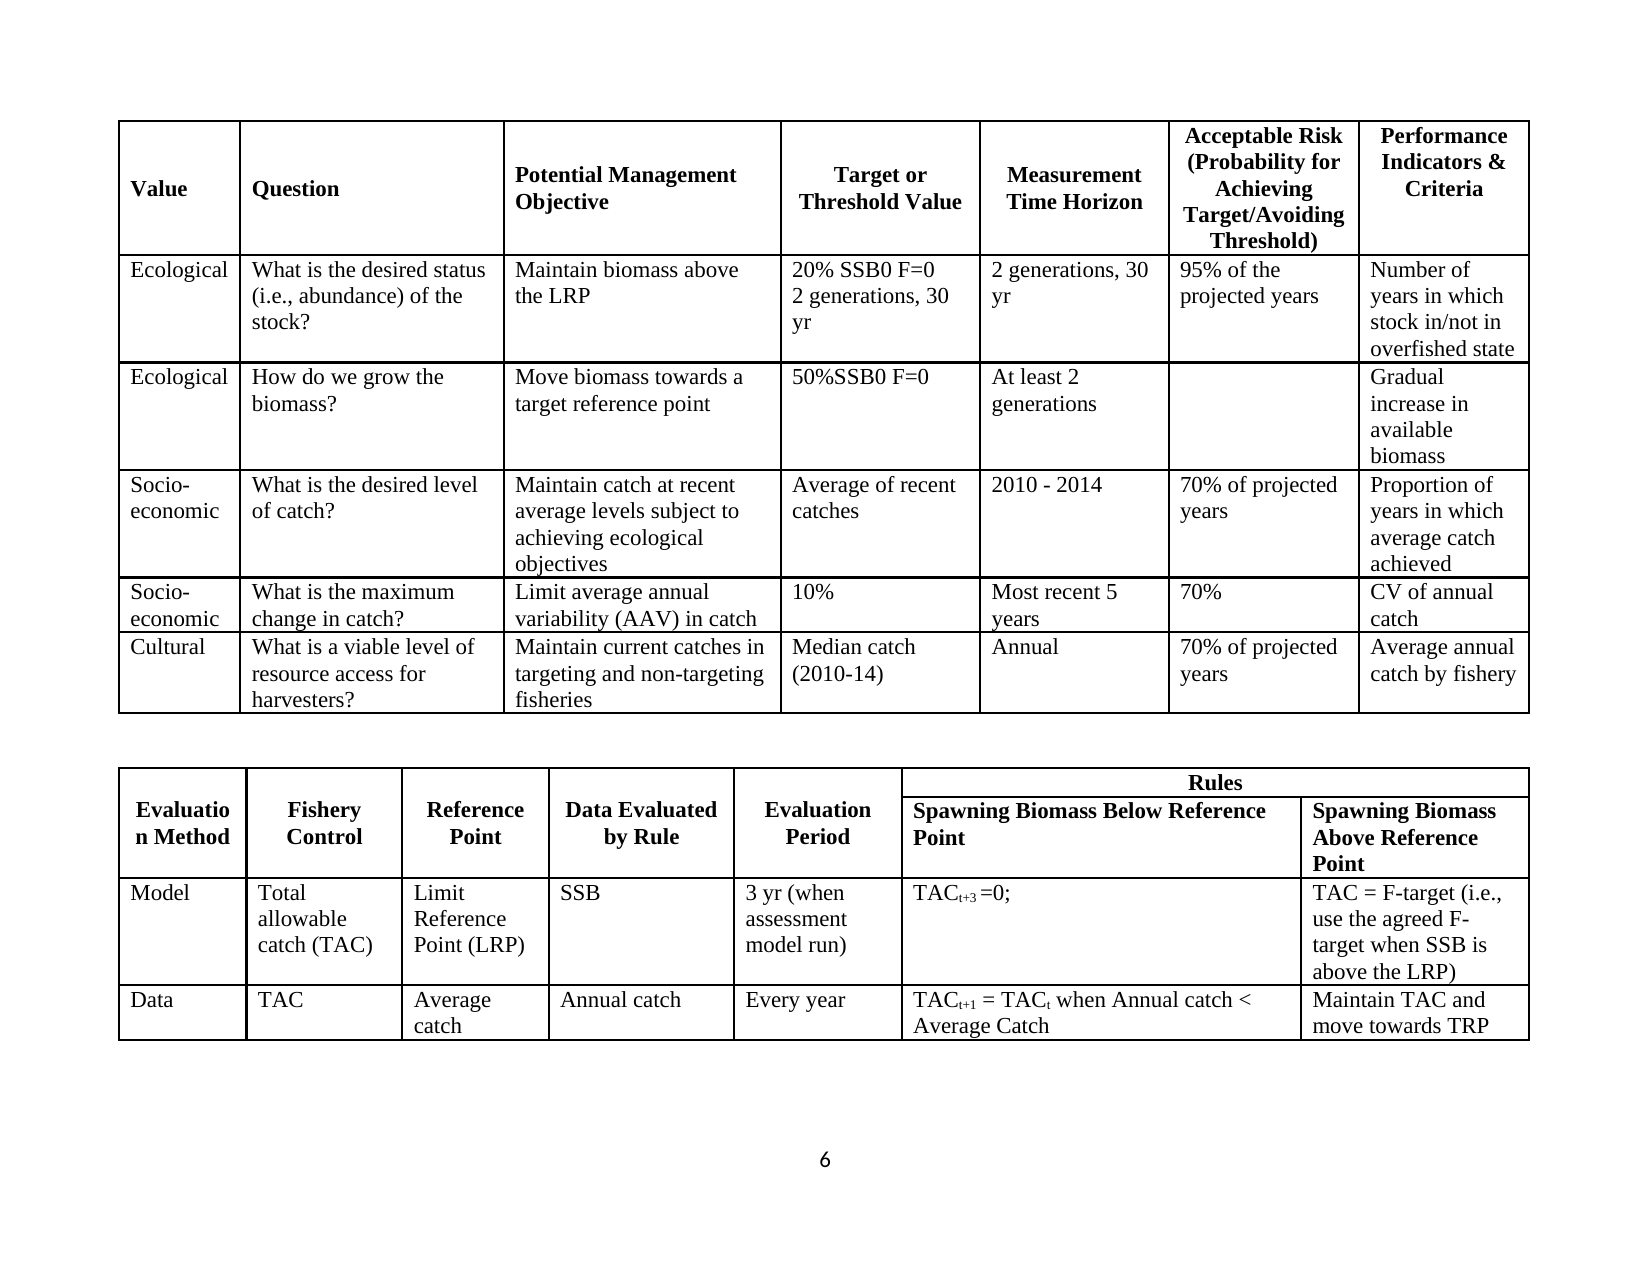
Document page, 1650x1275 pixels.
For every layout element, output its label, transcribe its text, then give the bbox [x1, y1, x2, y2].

table_cell How do we grow the biomass? [241, 364, 503, 469]
table_cell What is the desired status (i.e., abundance) of the stock? [241, 256, 503, 361]
table_cell Maintain current catches in targeting and non-targeting fisheries [505, 633, 780, 712]
table_header Target or Threshold Value [782, 122, 979, 254]
table_cell Most recent 5 years [981, 579, 1168, 631]
table_cell Total allowable catch (TAC) [248, 879, 401, 984]
table_cell TACt+3 =0; [903, 879, 1300, 984]
table_cell 20% SSB0 F=0 2 generations, 30 yr [782, 256, 979, 361]
table_cell Every year [735, 986, 901, 1039]
table_cell What is the desired level of catch? [241, 471, 503, 576]
table_cell At least 2 generations [981, 364, 1168, 469]
table_cell Maintain catch at recent average levels subject to achieving ecological objectives [505, 471, 780, 576]
table_cell Ecological [120, 256, 239, 361]
table_cell What is a viable level of resource access for harvesters? [241, 633, 503, 712]
table_cell 70% [1170, 579, 1358, 631]
table_header Potential Management Objective [505, 122, 780, 254]
table_cell TAC = F-target (i.e., use the agreed F-target when SSB is above the LRP) [1302, 879, 1528, 984]
table_header Reference Point [403, 769, 548, 877]
table_cell 70% of projected years [1170, 633, 1358, 712]
table_cell 2010 - 2014 [981, 471, 1168, 576]
table_cell Maintain biomass above the LRP [505, 256, 780, 361]
table_cell 2 generations, 30 yr [981, 256, 1168, 361]
table_header Measurement Time Horizon [981, 122, 1168, 254]
table_cell 70% of projected years [1170, 471, 1358, 576]
table_cell Proportion of years in which average catch achieved [1360, 471, 1528, 576]
table_header Acceptable Risk (Probability for Achieving Target/Avoiding Threshold) [1170, 122, 1358, 254]
table_header Fishery Control [248, 769, 401, 877]
table_cell 3 yr (when assessment model run) [735, 879, 901, 984]
table_cell [1170, 364, 1358, 469]
table_cell Average catch [403, 986, 548, 1039]
table_cell 50%SSB0 F=0 [782, 364, 979, 469]
table_header Data Evaluated by Rule [550, 769, 733, 877]
table_cell What is the maximum change in catch? [241, 579, 503, 631]
table_header Value [120, 122, 239, 254]
table_header Question [241, 122, 503, 254]
table_cell Limit average annual variability (AAV) in catch [505, 579, 780, 631]
table_cell Average of recent catches [782, 471, 979, 576]
table_cell Gradual increase in available biomass [1360, 364, 1528, 469]
table_cell Socio-economic [120, 471, 239, 576]
table_cell Annual [981, 633, 1168, 712]
table_cell TACt+1 = TACt when Annual catch < Average Catch [903, 986, 1300, 1039]
table_cell Spawning Biomass Below Reference Point [903, 798, 1300, 877]
table_cell TAC [248, 986, 401, 1039]
table_cell Move biomass towards a target reference point [505, 364, 780, 469]
table_cell CV of annual catch [1360, 579, 1528, 631]
table_cell Cultural [120, 633, 239, 712]
table_cell 95% of the projected years [1170, 256, 1358, 361]
table_cell SSB [550, 879, 733, 984]
table_cell Socio-economic [120, 579, 239, 631]
table_header Rules [903, 769, 1528, 796]
table_header Evaluation Method [120, 769, 245, 877]
table_cell Annual catch [550, 986, 733, 1039]
table_cell Spawning Biomass Above Reference Point [1302, 798, 1528, 877]
table_cell 10% [782, 579, 979, 631]
table_cell Data [120, 986, 245, 1039]
table_cell Model [120, 879, 245, 984]
table_header Performance Indicators & Criteria [1360, 122, 1528, 254]
table_cell Average annual catch by fishery [1360, 633, 1528, 712]
table_cell Median catch (2010-14) [782, 633, 979, 712]
table_cell Number of years in which stock in/not in overfished state [1360, 256, 1528, 361]
table_cell Ecological [120, 364, 239, 469]
table_header Evaluation Period [735, 769, 901, 877]
table_cell Limit Reference Point (LRP) [403, 879, 548, 984]
table_cell Maintain TAC and move towards TRP [1302, 986, 1528, 1039]
